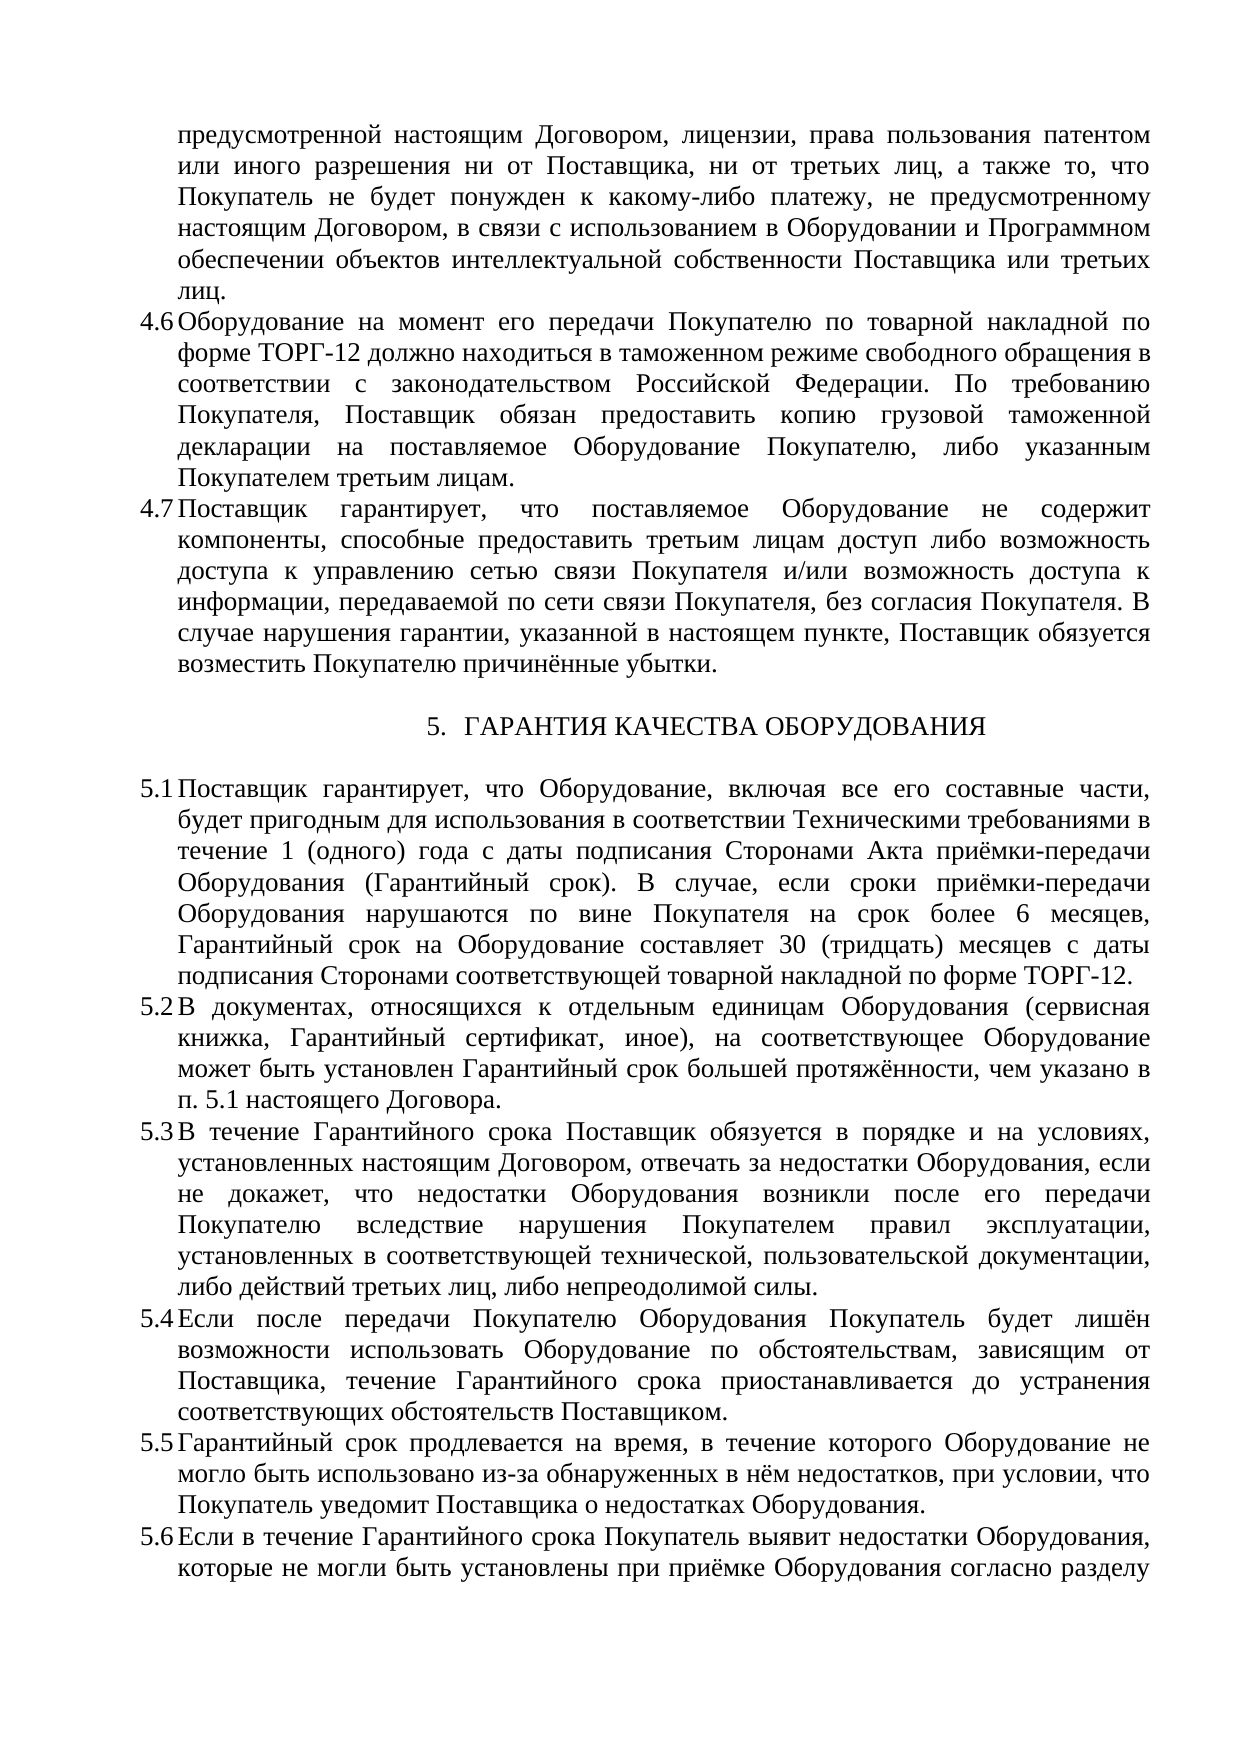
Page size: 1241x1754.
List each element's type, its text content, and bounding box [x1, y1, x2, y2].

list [140, 1520, 1152, 1582]
list Если после передачи Покупателю Оборудования Покупатель будет лишён возможности использовать Оборудование по обстоятельствам, зависящим от Поставщика, течение Гарантийного срока приостанавливается до устранения соответствующих обстоятельств Поставщиком. [140, 1302, 1152, 1426]
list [140, 118, 1152, 305]
list ГАРАНТИЯ КАЧЕСТВА ОБОРУДОВАНИЯ [262, 710, 1152, 741]
list Оборудование на момент его передачи Покупателю по товарной накладной по форме ТОРГ-12 должно находиться в таможенном режиме свободного обращения в соответствии с законодательством Российской Федерации. По требованию Покупателя, Поставщик обязан предоставить копию грузовой таможенной декларации на поставляемое Оборудование Покупателю, либо указанным Покупателем третьим лицам. [140, 305, 1152, 492]
list Гарантийный срок продлевается на время, в течение которого Оборудование не могло быть использовано из-за обнаруженных в нём недостатков, при условии, что Покупатель уведомит Поставщика о недостатках Оборудования. [140, 1426, 1152, 1520]
list В течение Гарантийного срока Поставщик обязуется в порядке и на условиях, установленных настоящим Договором, отвечать за недостатки Оборудования, если не докажет, что недостатки Оборудования возникли после его передачи Покупателю вследствие нарушения Покупателем правил эксплуатации, установленных в соответствующей технической, пользовательской документации, либо действий третьих лиц, либо непреодолимой силы. [140, 1115, 1152, 1302]
list Поставщик гарантирует, что Оборудование, включая все его составные части, будет пригодным для использования в соответствии Техническими требованиями в течение 1 (одного) года с даты подписания Сторонами Акта приёмки-передачи Оборудования (Гарантийный срок). В случае, если сроки приёмки-передачи Оборудования нарушаются по вине Покупателя на срок более 6 месяцев, Гарантийный срок на Оборудование составляет 30 (тридцать) месяцев с даты подписания Сторонами соответствующей товарной накладной по форме ТОРГ-12. [140, 772, 1152, 990]
list В документах, относящихся к отдельным единицам Оборудования (сервисная книжка, Гарантийный сертификат, иное), на соответствующее Оборудование может быть установлен Гарантийный срок большей протяжённости, чем указано в п. 5.1 настоящего Договора. [140, 990, 1152, 1115]
list Поставщик гарантирует, что поставляемое Оборудование не содержит компоненты, способные предоставить третьим лицам доступ либо возможность доступа к управлению сетью связи Покупателя и/или возможность доступа к информации, передаваемой по сети связи Покупателя, без согласия Покупателя. В случае нарушения гарантии, указанной в настоящем пункте, Поставщик обязуется возместить Покупателю причинённые убытки. [140, 492, 1152, 679]
